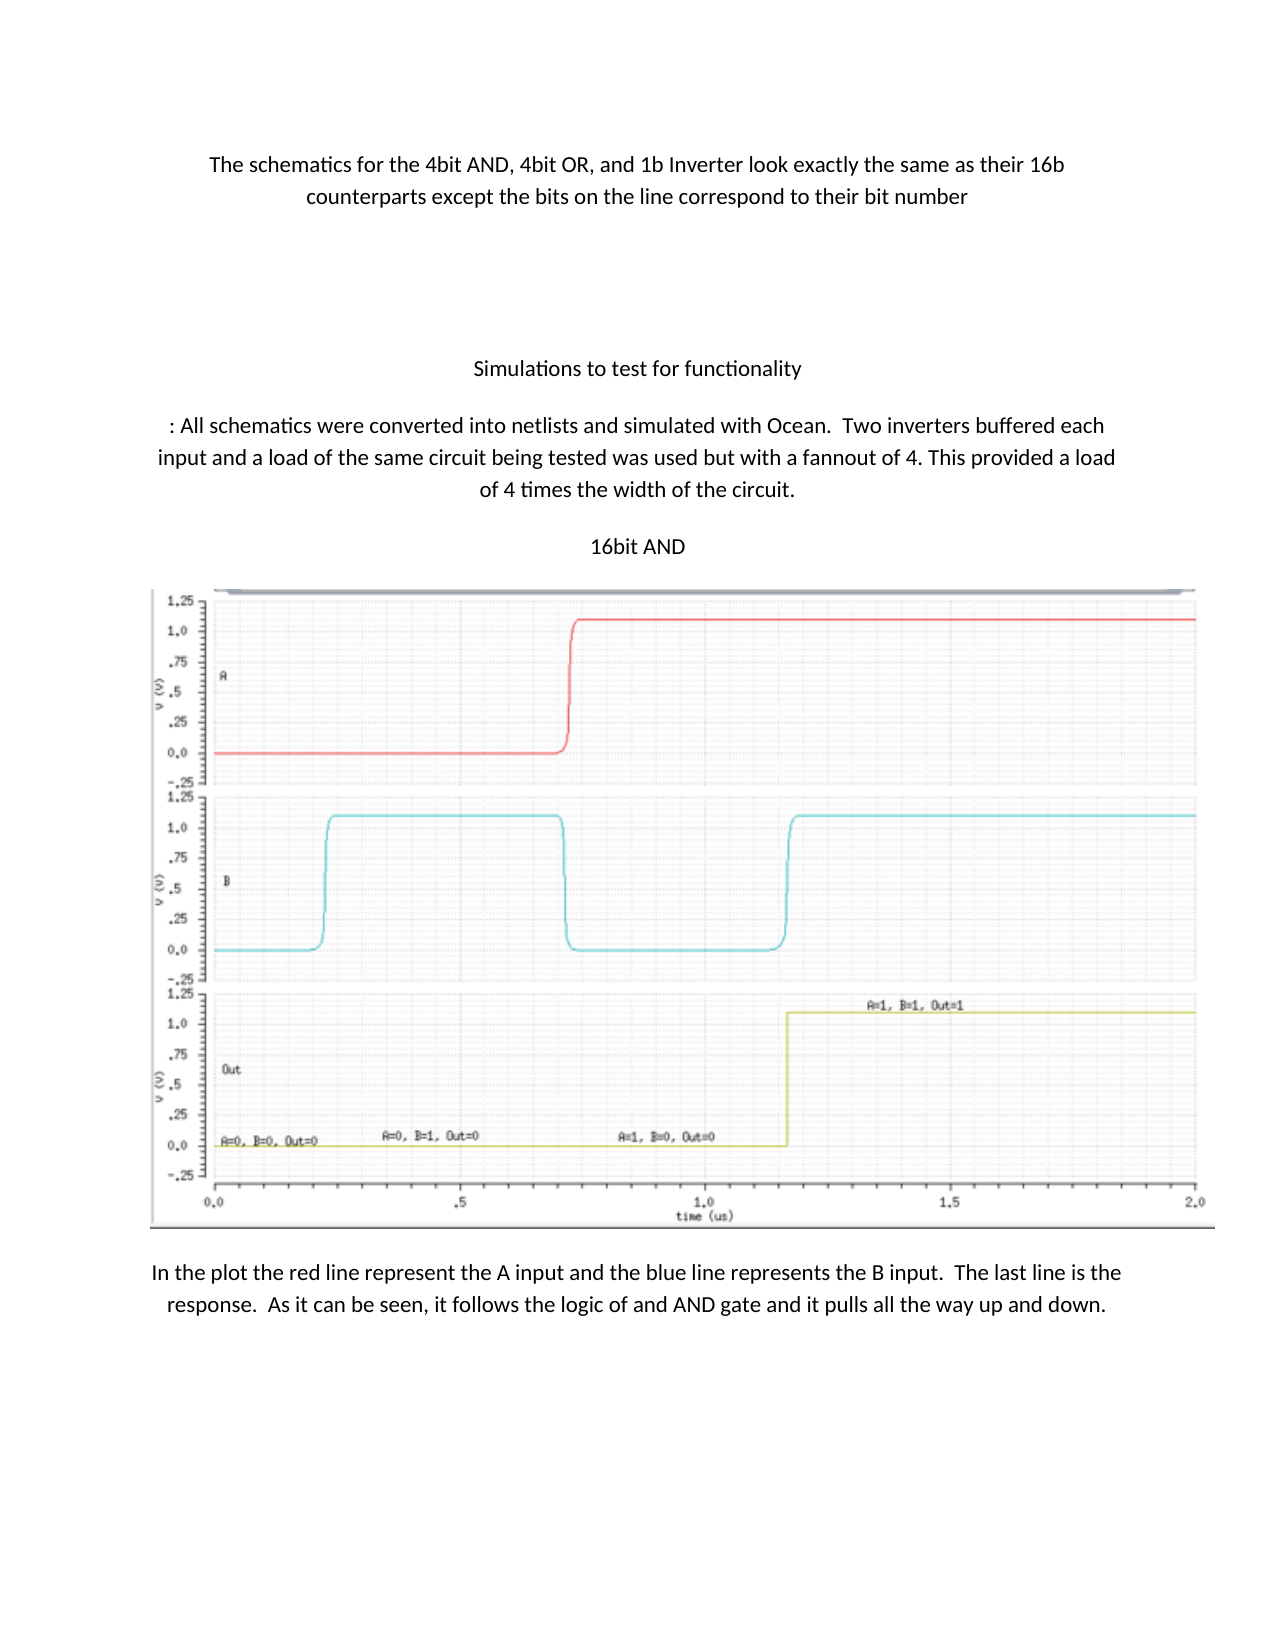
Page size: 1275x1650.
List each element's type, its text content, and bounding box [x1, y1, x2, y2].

text In the plot the red line represent the A input and the blue line represents the B input. The last line is the response. As it can be seen, it follows the logic of and AND gate and it pulls all the way up and down. [150, 1258, 1125, 1318]
text 16bit AND [150, 532, 1125, 561]
text : All schematics were converted into netlists and simulated with Ocean. Two inverters buffered each input and a load of the same circuit being tested was used but with a fannout of 4. This provided a load of 4 times the width of the circuit. [150, 411, 1125, 503]
text Simulations to test for functionality [150, 354, 1125, 382]
picture [150, 589, 1215, 1229]
text The schematics for the 4bit AND, 4bit OR, and 1b Inverter look exactly the same as their 16b counterparts except the bits on the line correspond to their bit number [150, 150, 1125, 210]
